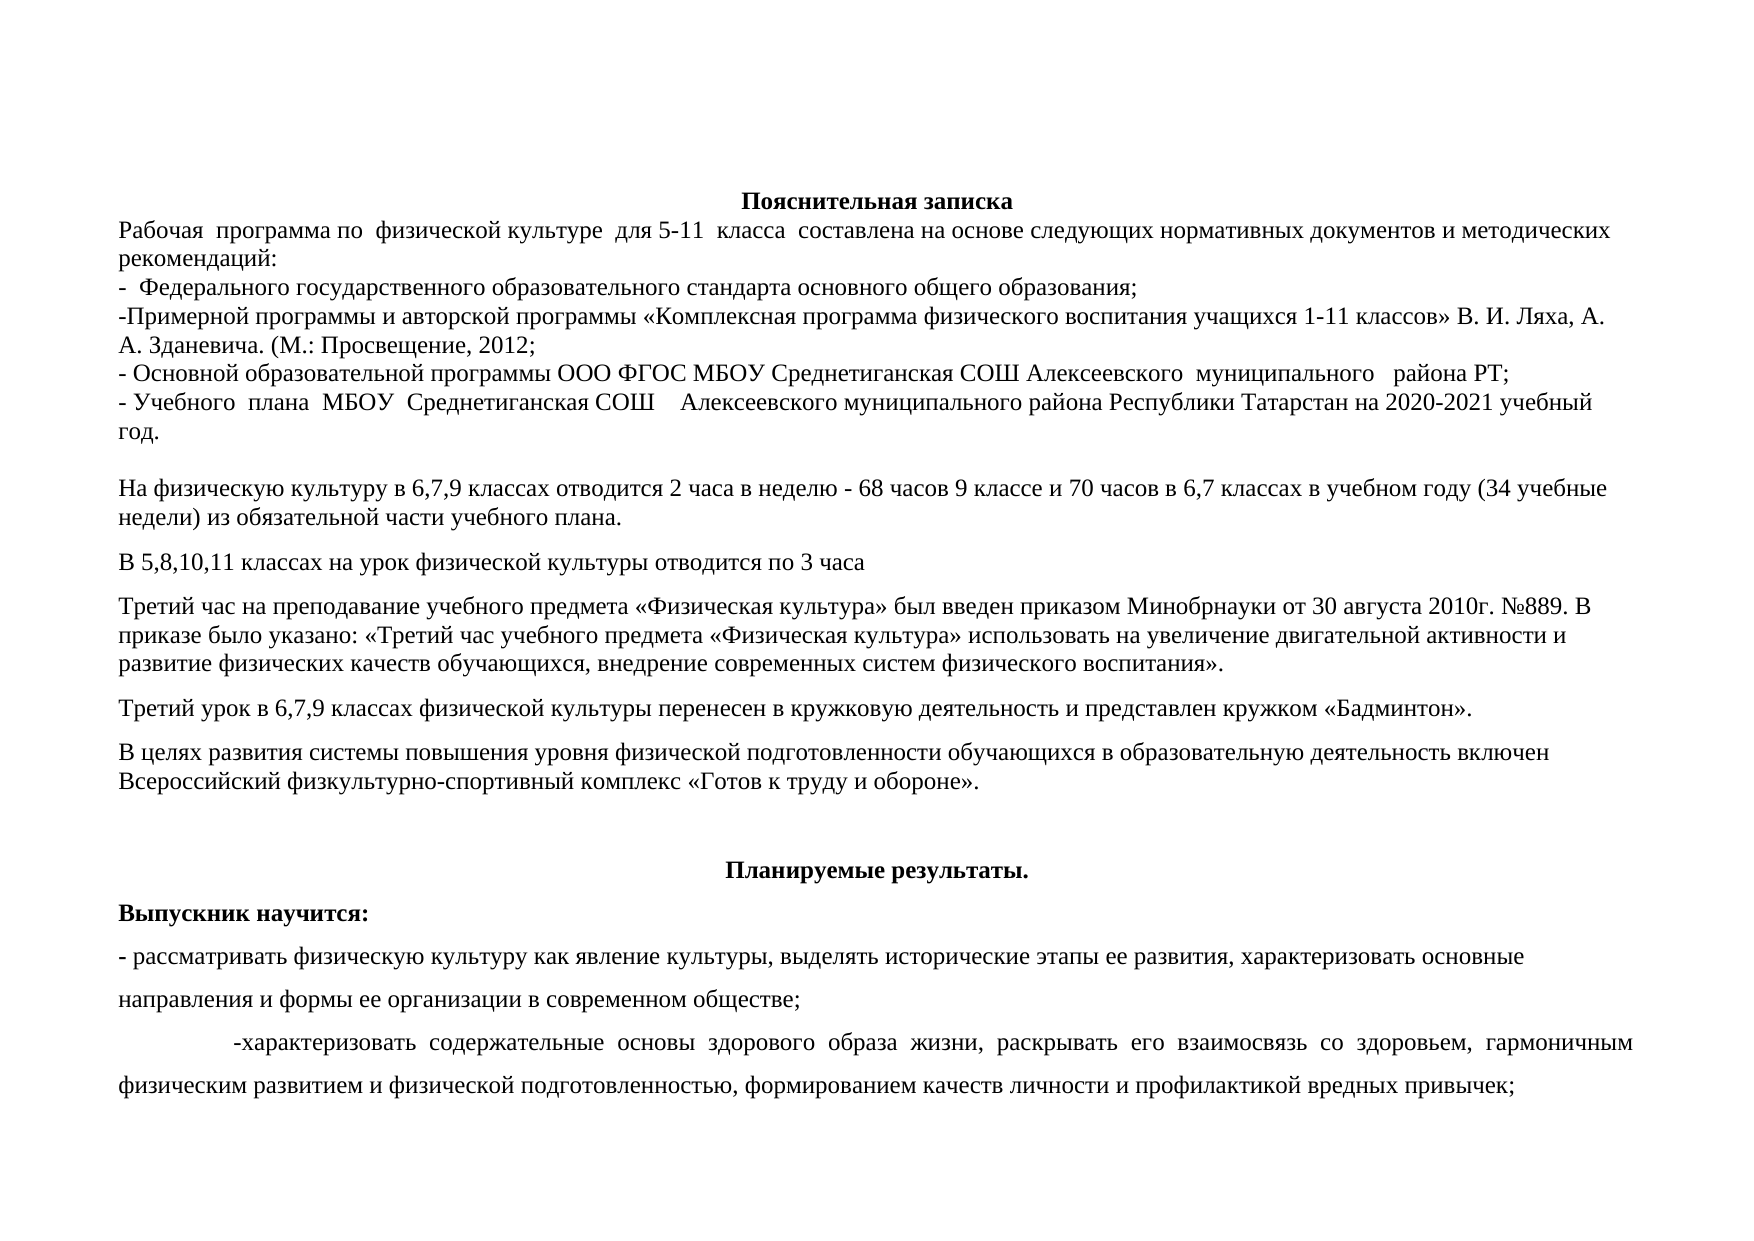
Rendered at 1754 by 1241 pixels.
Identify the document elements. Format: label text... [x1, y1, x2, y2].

text -Примерной программы и авторской программы «Комплексная программа физического воспитания учащихся 1-11 классов» В. И. Ляха, А. А. Зданевича. (М.: Просвещение, 2012; [118, 301, 1636, 358]
text Планируемые результаты. [118, 855, 1636, 883]
text В целях развития системы повышения уровня физической подготовленности обучающихся в образовательную деятельность включен Всероссийский физкультурно-спортивный комплекс «Готов к труду и обороне». [118, 737, 1636, 795]
text Пояснительная записка [118, 186, 1636, 215]
text - Федерального государственного образовательного стандарта основного общего образования; [118, 272, 1636, 301]
text - рассматривать физическую культуру как явление культуры, выделять исторические этапы ее развития, характеризовать основные направления и формы ее организации в современном обществе; [118, 941, 1636, 1013]
text - Учебного плана МБОУ Среднетиганская СОШ Алексеевского муниципального района Республики Татарстан на 2020-2021 учебный год. [118, 387, 1636, 445]
text Выпускник научится: [118, 898, 1636, 927]
text Третий час на преподавание учебного предмета «Физическая культура» был введен приказом Минобрнауки от 30 августа 2010г. №889. В приказе было указано: «Третий час учебного предмета «Физическая культура» использовать на увеличение двигательной активности и развитие физических качеств обучающихся, внедрение современных систем физического воспитания». [118, 591, 1636, 677]
text -характеризовать содержательные основы здорового образа жизни, раскрывать его взаимосвязь со здоровьем, гармоничным физическим развитием и физической подготовленностью, формированием качеств личности и профилактикой вредных привычек; [118, 1027, 1636, 1099]
text В 5,8,10,11 классах на урок физической культуры отводится по 3 часа [118, 547, 1636, 575]
text Рабочая программа по физической культуре для 5-11 класса составлена на основе следующих нормативных документов и методических рекомендаций: [118, 215, 1636, 272]
text На физическую культуру в 6,7,9 классах отводится 2 часа в неделю - 68 часов 9 классе и 70 часов в 6,7 классах в учебном году (34 учебные недели) из обязательной части учебного плана. [118, 473, 1636, 531]
text - Основной образовательной программы ООО ФГОС МБОУ Среднетиганская СОШ Алексеевского муниципального района РТ; [118, 358, 1636, 387]
text Третий урок в 6,7,9 классах физической культуры перенесен в кружковую деятельность и представлен кружком «Бадминтон». [118, 693, 1636, 722]
